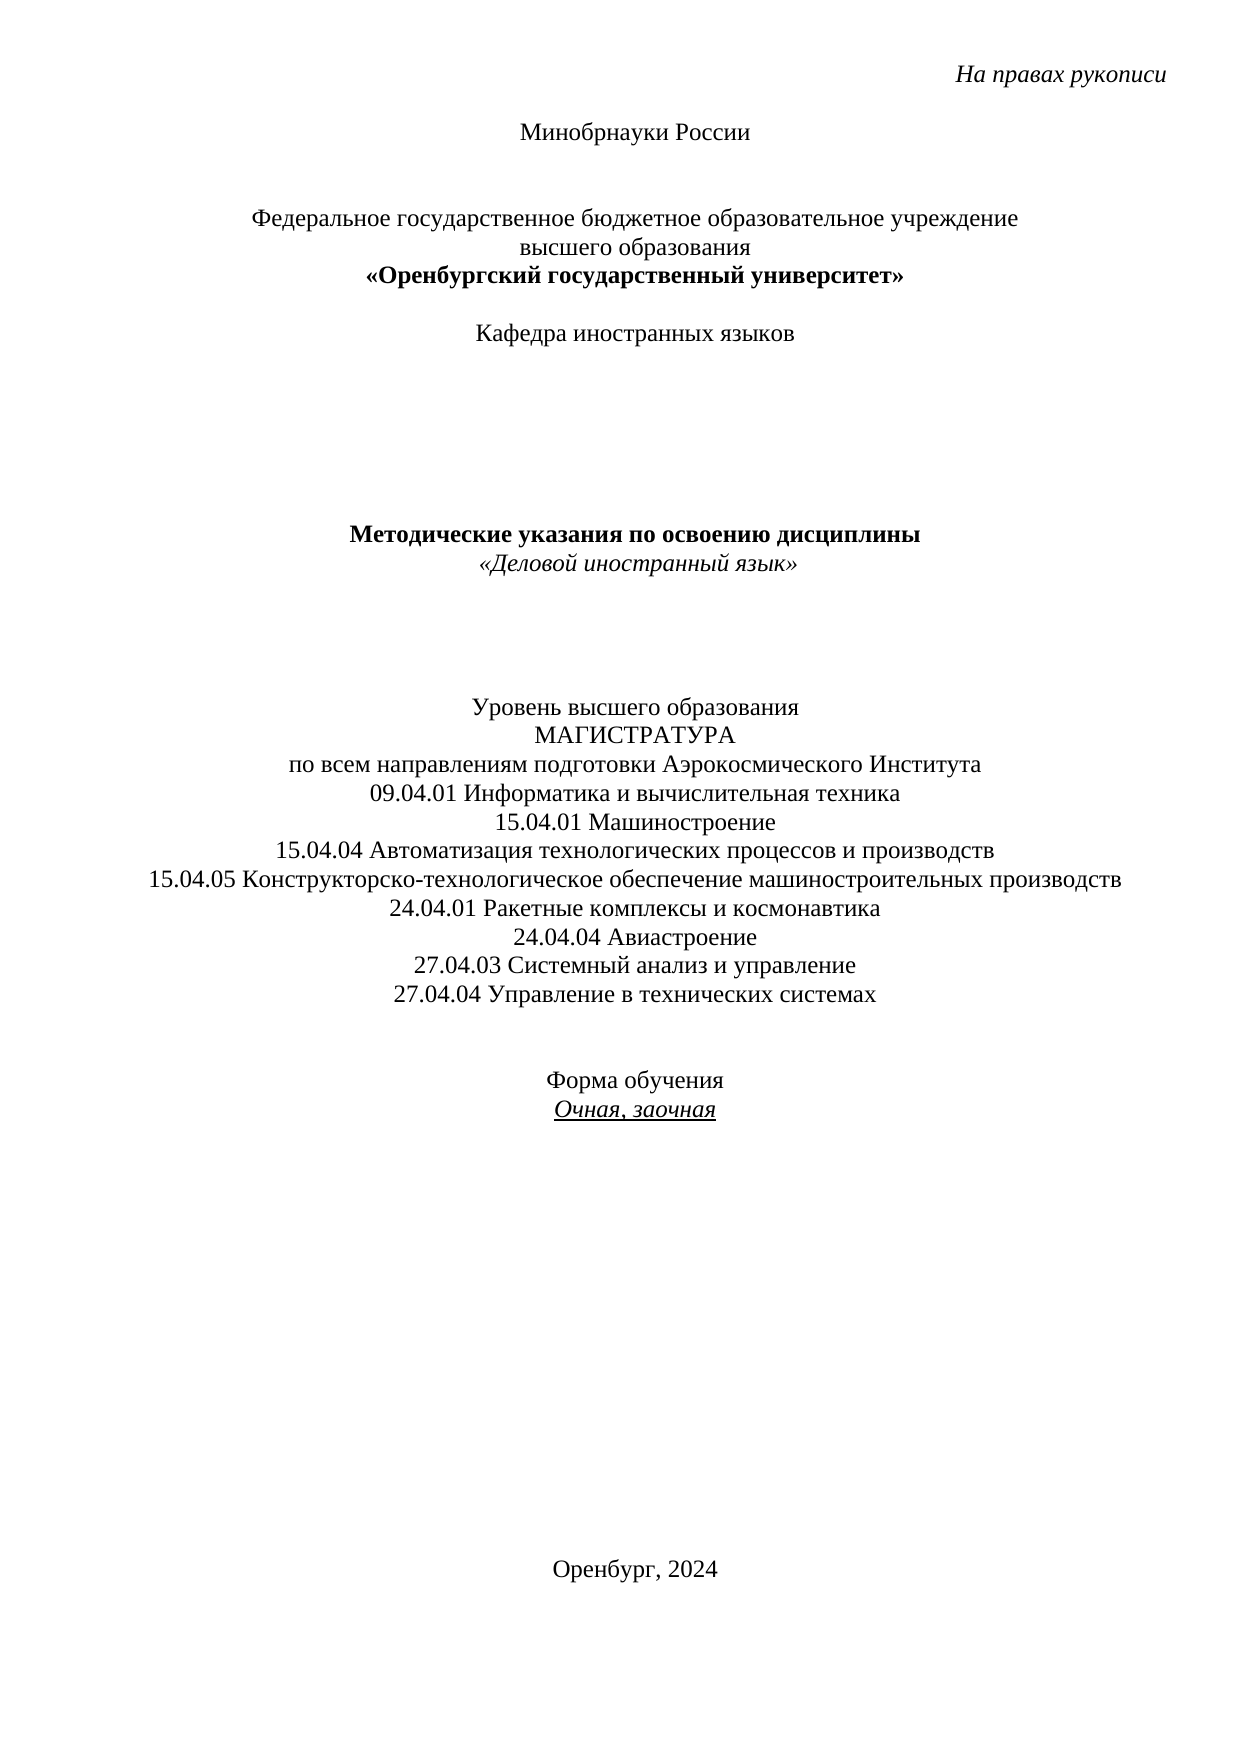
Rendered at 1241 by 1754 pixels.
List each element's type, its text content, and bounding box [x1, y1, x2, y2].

text «Деловой иностранный язык» [103, 548, 1167, 577]
text 27.04.04 Управление в технических системах [103, 979, 1167, 1008]
text Уровень высшего образования [103, 692, 1167, 720]
text Методические указания по освоению дисциплины [103, 519, 1167, 548]
text 15.04.05 Конструкторско-технологическое обеспечение машиностроительных производств [103, 864, 1167, 893]
text 15.04.04 Автоматизация технологических процессов и производств [103, 835, 1167, 864]
text 24.04.01 Ракетные комплексы и космонавтика [103, 893, 1167, 922]
text Оренбург, 2024 [103, 1554, 1167, 1583]
text 24.04.04 Авиастроение [103, 922, 1167, 950]
text Очная, заочная [103, 1094, 1167, 1123]
text Федеральное государственное бюджетное образовательное учреждение [103, 203, 1167, 232]
text 27.04.03 Системный анализ и управление [103, 950, 1167, 979]
text 09.04.01 Информатика и вычислительная техника [103, 778, 1167, 807]
text Кафедра иностранных языков [103, 318, 1167, 347]
text «Оренбургский государственный университет» [103, 260, 1167, 289]
text Форма обучения [103, 1065, 1167, 1094]
text На правах рукописи [103, 59, 1167, 88]
text по всем направлениям подготовки Аэрокосмического Института [103, 749, 1167, 778]
text высшего образования [103, 232, 1167, 260]
text 15.04.01 Машиностроение [103, 807, 1167, 835]
text МАГИСТРАТУРА [103, 720, 1167, 749]
text Минобрнауки России [103, 117, 1167, 145]
